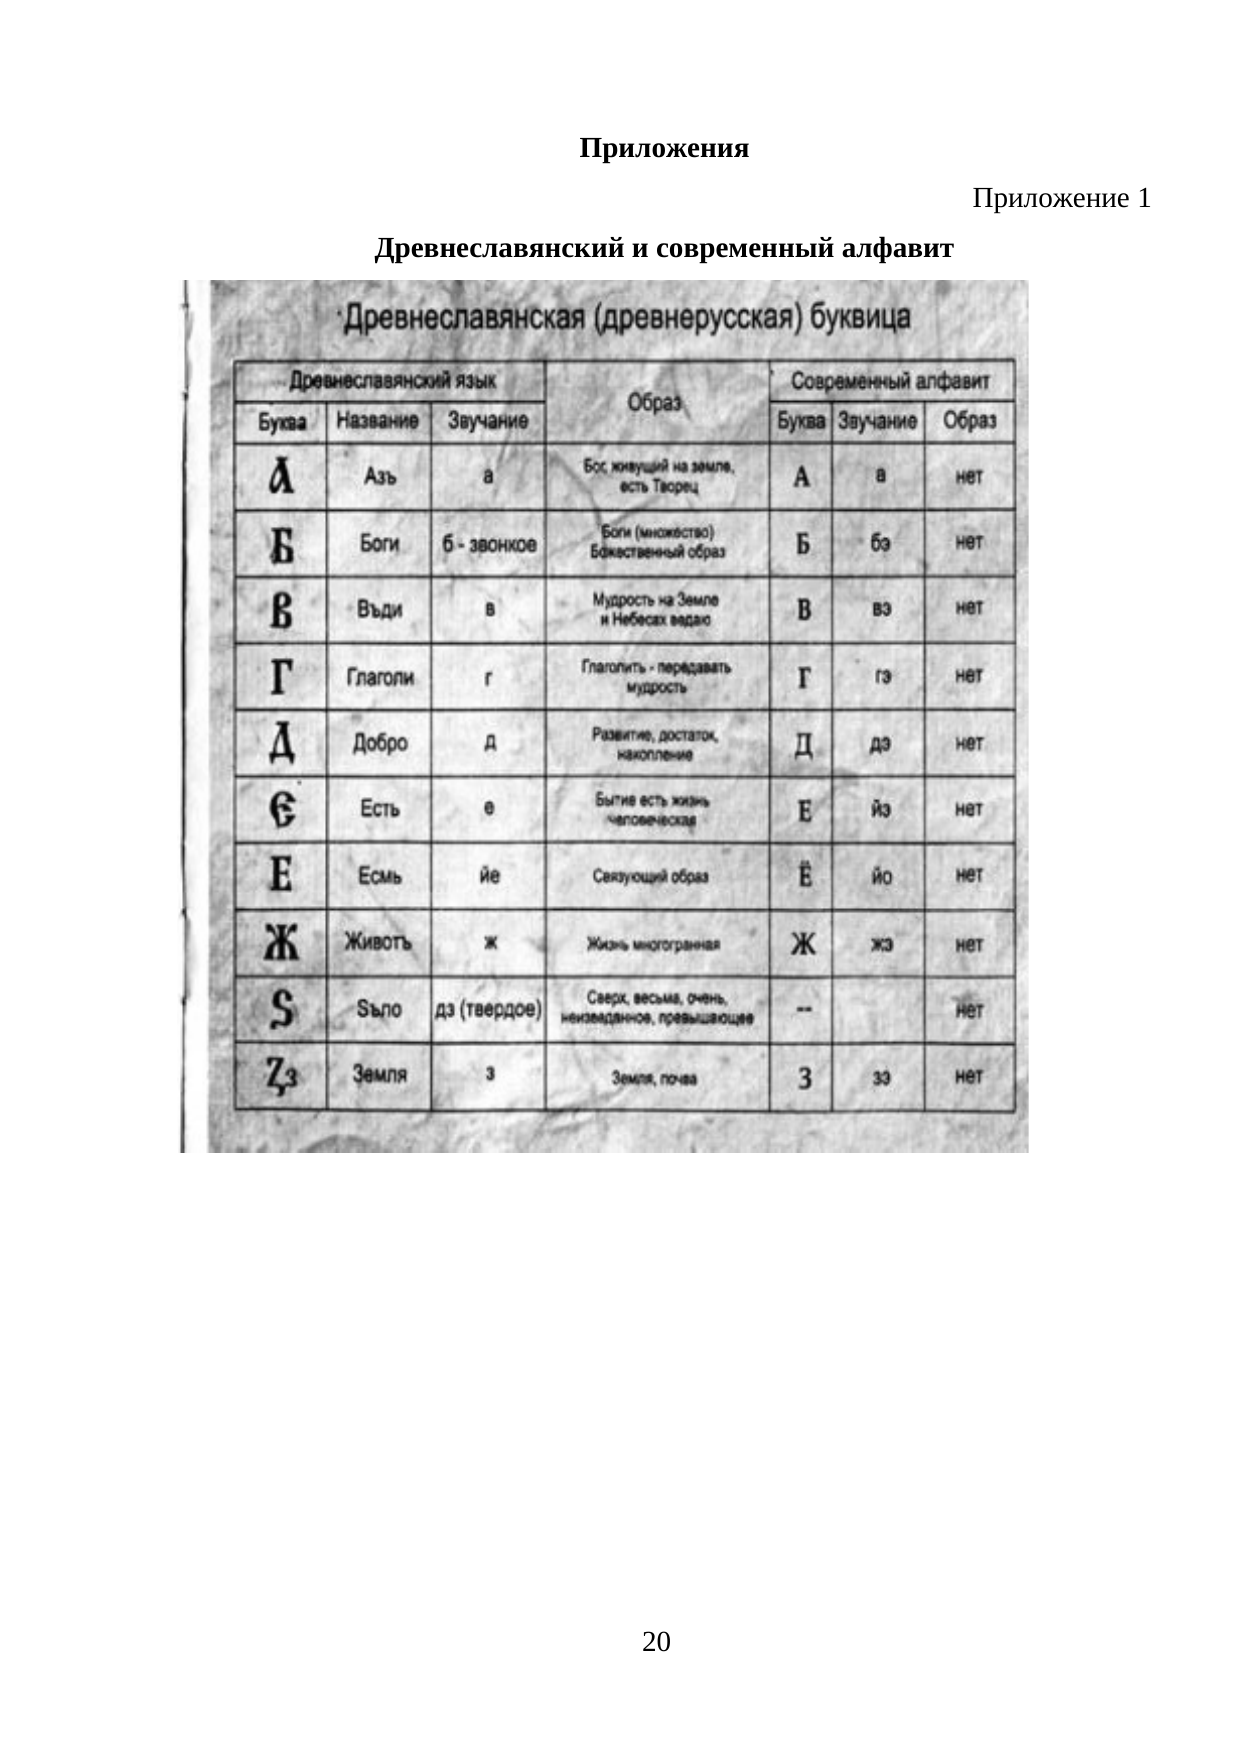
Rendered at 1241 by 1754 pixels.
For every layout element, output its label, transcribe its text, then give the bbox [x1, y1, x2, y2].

subtitle Приложения [177, 130, 1152, 163]
picture [177, 280, 1029, 1153]
text Приложение 1 [177, 180, 1152, 214]
text Древнеславянский и современный алфавит [177, 230, 1152, 264]
